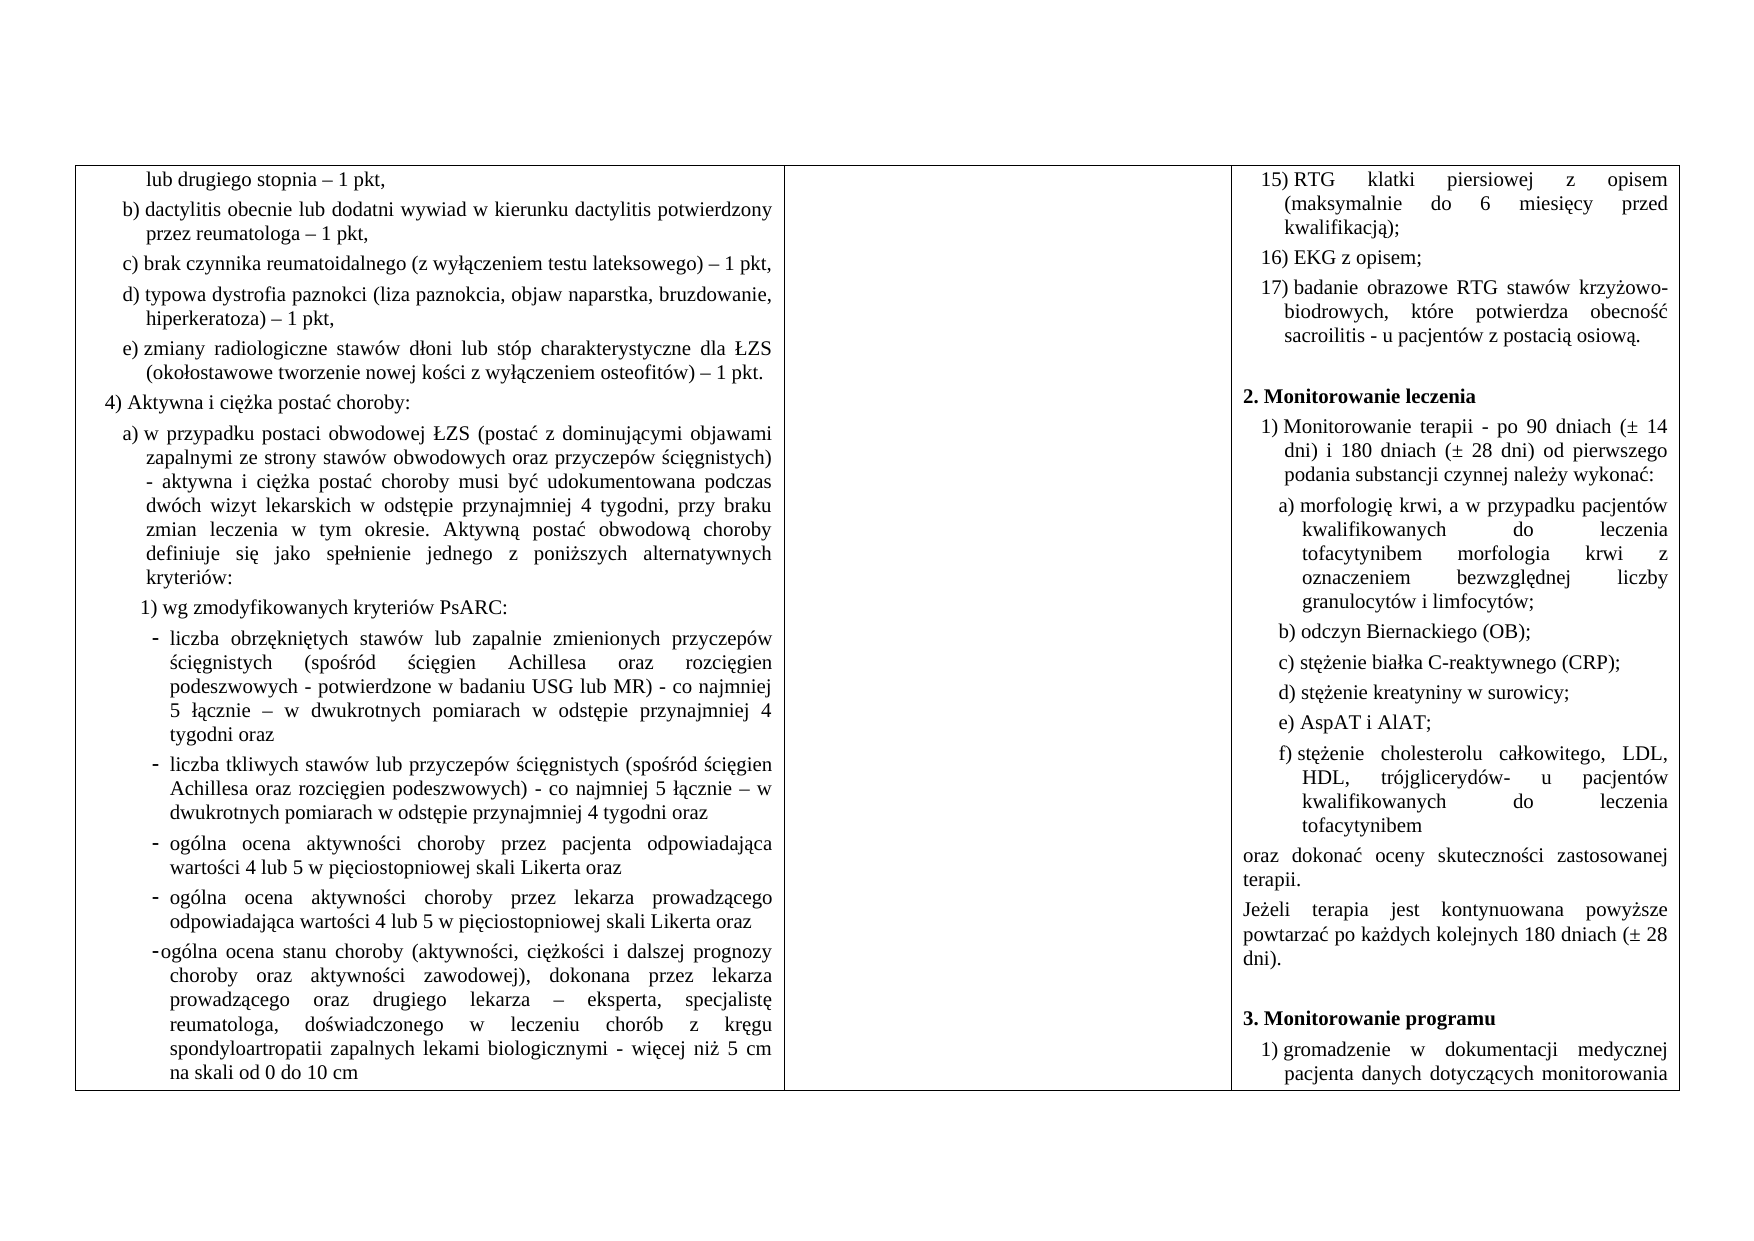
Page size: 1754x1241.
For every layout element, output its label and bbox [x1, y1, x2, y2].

table_cell [1232, 166, 1679, 1090]
table_cell [785, 166, 1231, 1090]
table_cell [76, 166, 784, 1090]
